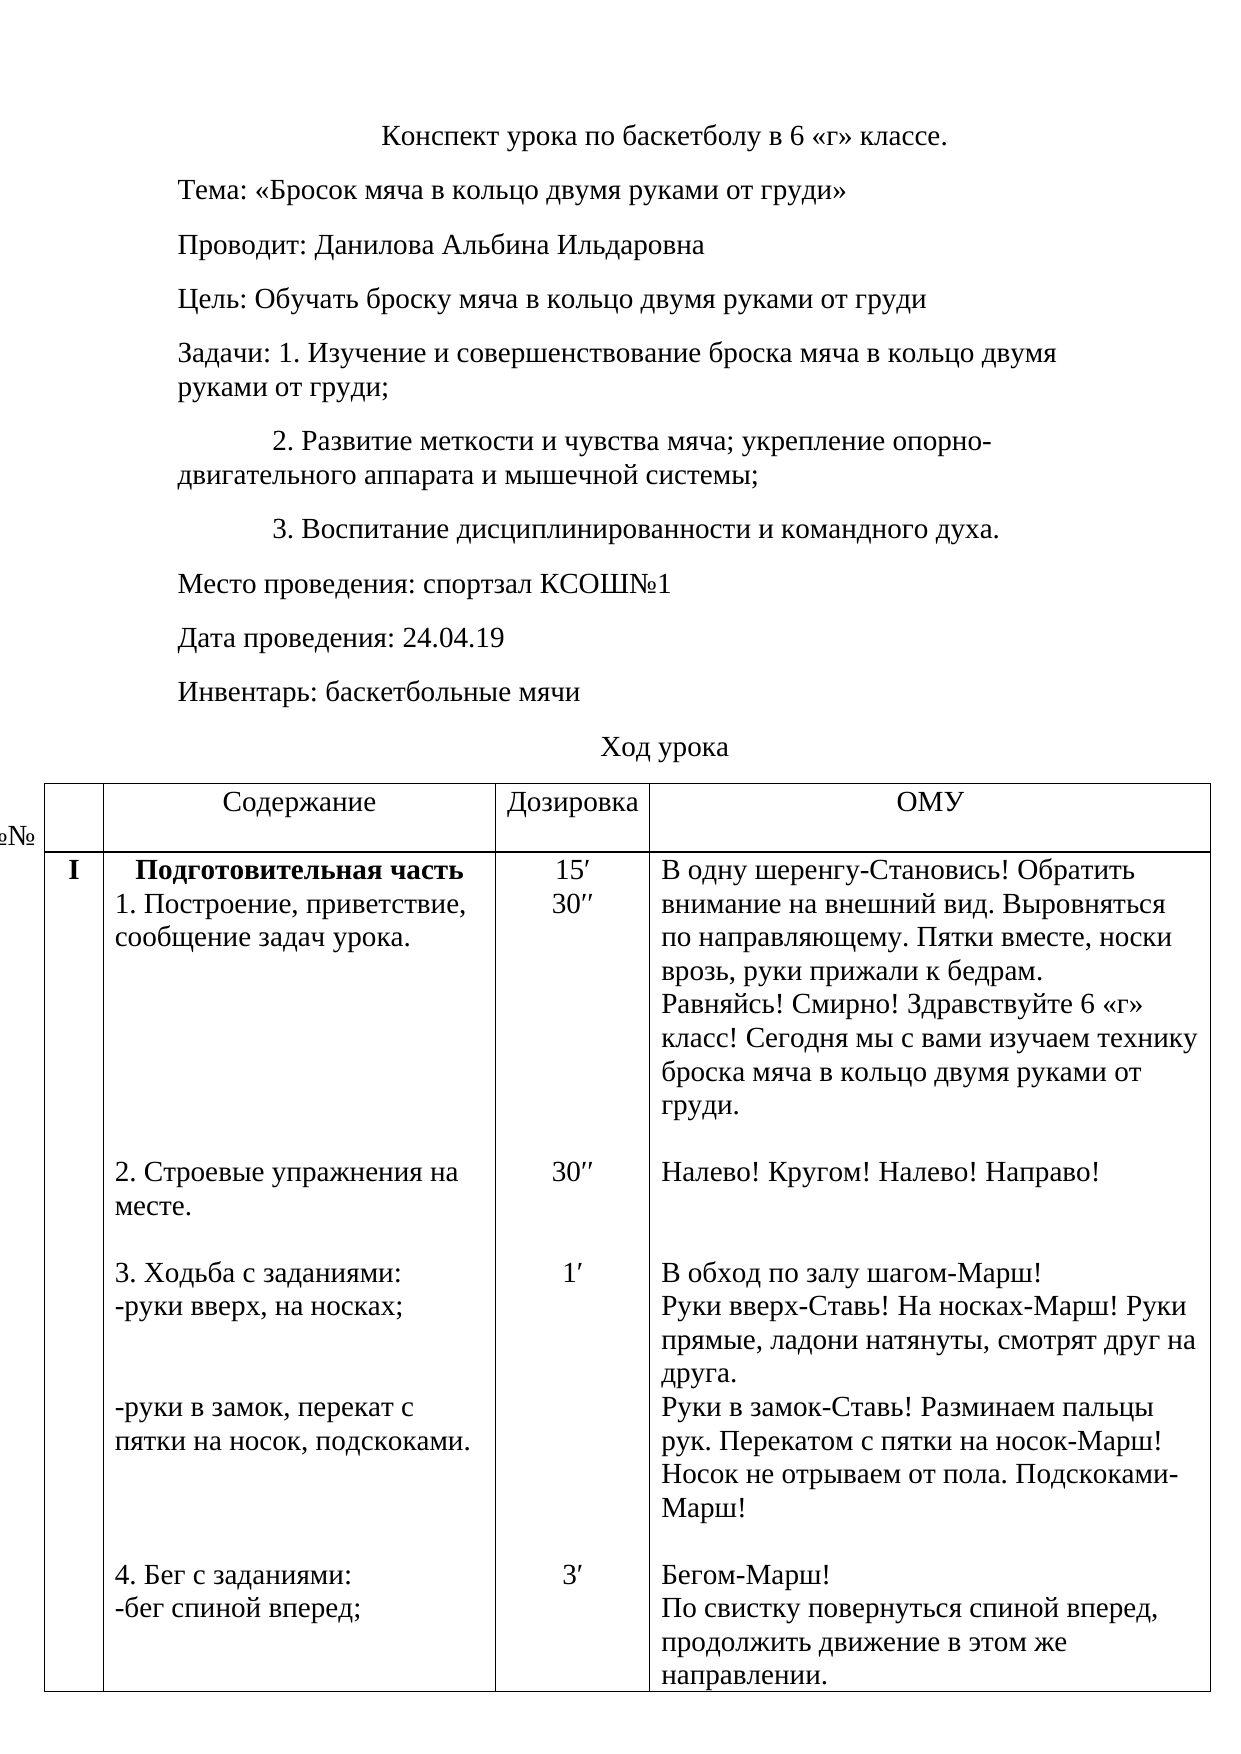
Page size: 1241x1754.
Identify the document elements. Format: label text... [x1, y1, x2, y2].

text 3. Воспитание дисциплинированности и командного духа. [177, 511, 1152, 545]
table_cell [650, 853, 1210, 1691]
table_header № №№ [45, 784, 103, 851]
text Инвентарь: баскетбольные мячи [177, 674, 1152, 708]
table_header ОМУ [650, 784, 1210, 851]
text Проводит: Данилова Альбина Ильдаровна [177, 227, 1152, 260]
text 2. Развитие меткости и чувства мяча; укрепление опорно-двигательного аппарата и мышечной системы; [177, 423, 1152, 491]
text Цель: Обучать броску мяча в кольцо двумя руками от груди [177, 281, 1152, 315]
text Место проведения: спортзал КСОШ№1 [177, 566, 1152, 599]
table_cell I II III [45, 853, 103, 1691]
text Задачи: 1. Изучение и совершенствование броска мяча в кольцо двумя руками от груди; [177, 336, 1152, 403]
text Дата проведения: 24.04.19 [177, 620, 1152, 654]
table_header Дозировка [496, 784, 649, 851]
table_header Содержание [104, 784, 495, 851]
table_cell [496, 853, 649, 1691]
text Тема: «Бросок мяча в кольцо двумя руками от груди» [177, 172, 1152, 206]
text Конспект урока по баскетболу в 6 «г» классе. [177, 118, 1152, 152]
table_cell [104, 853, 495, 1691]
text Ход урока [177, 729, 1152, 762]
